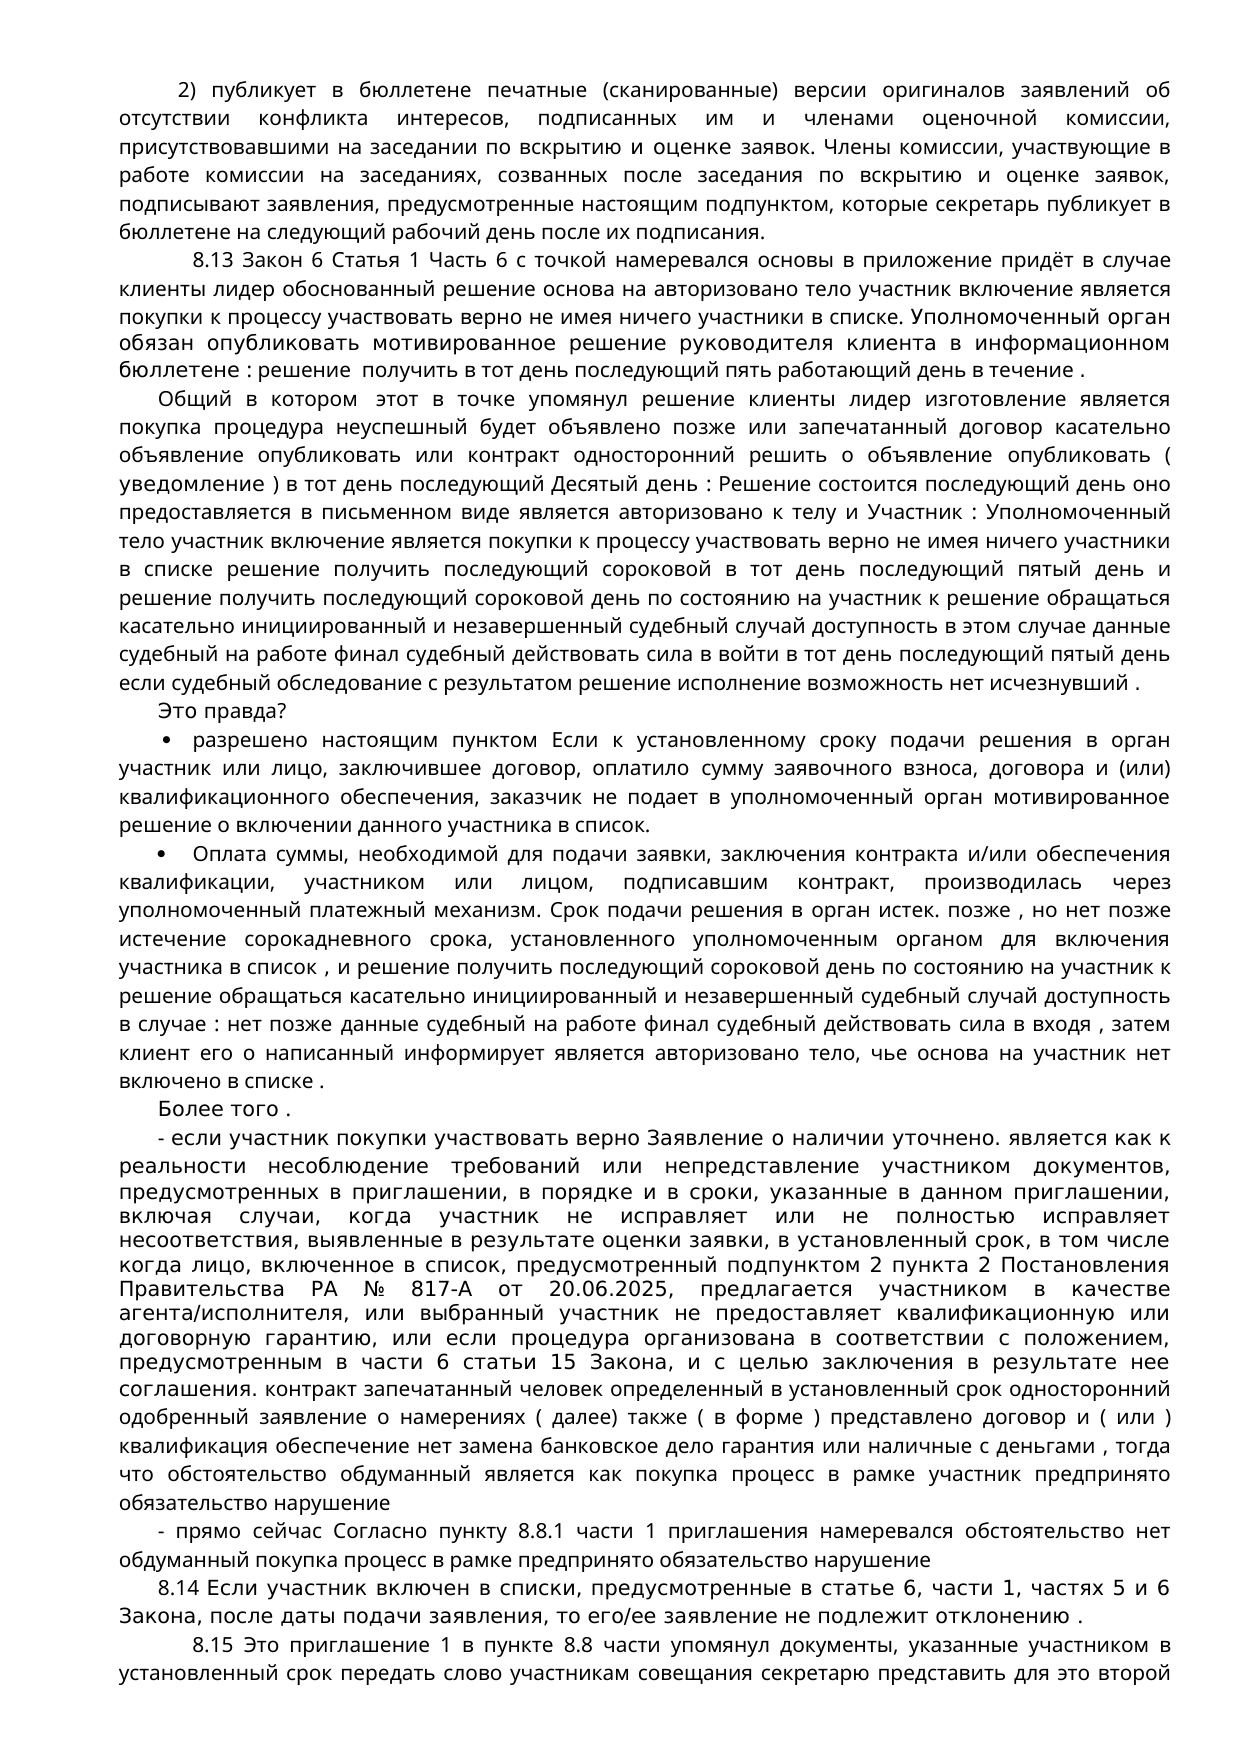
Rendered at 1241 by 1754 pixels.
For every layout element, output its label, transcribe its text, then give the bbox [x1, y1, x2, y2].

list Оплата суммы, необходимой для подачи заявки, заключения контракта и/или обеспечения квалификации, участником или лицом, подписавшим контракт, производилась через уполномоченный платежный механизм. Срок подачи решения в орган истек. позже , но нет позже​ истечение сорокадневного срока, установленного уполномоченным органом для включения участника в список , и решение получить последующий сороковой день по состоянию на участник к решение обращаться касательно инициированный и незавершенный судебный случай доступность в случае : нет позже​ данные судебный на работе финал судебный действовать сила в входя , затем клиент его о написанный информирует является авторизовано тело, чье основа на участник нет включено в списке . [118, 839, 1171, 1094]
text Более того . [118, 1094, 1171, 1123]
text 8.14 Если участник включен в списки, предусмотренные в статье 6, части 1, частях 5 и 6 Закона, после даты подачи заявления, то его/ее заявление не подлежит отклонению . [118, 1573, 1171, 1630]
text - если участник покупки участвовать верно Заявление о наличии уточнено. является как к реальности несоблюдение требований или непредставление участником документов, предусмотренных в приглашении, в порядке и в сроки, указанные в данном приглашении, включая случаи, когда участник не исправляет или не полностью исправляет несоответствия, выявленные в результате оценки заявки, в установленный срок, в том числе когда лицо, включенное в список, предусмотренный подпунктом 2 пункта 2 Постановления Правительства РА № 817-А от 20.06.2025, предлагается участником в качестве агента/исполнителя, или выбранный участник не предоставляет квалификационную или договорную гарантию, или если процедура организована в соответствии с положением, предусмотренным в части 6 статьи 15 Закона, и с целью заключения в результате нее соглашения. контракт запечатанный человек определенный в установленный срок односторонний одобренный заявление о намерениях ( далее) также ( в форме ) представлено договор и ( или ) квалификация обеспечение нет замена банковское дело гарантия или наличные с деньгами , тогда что обстоятельство обдуманный является как покупка процесс в рамке участник предпринято обязательство нарушение [118, 1123, 1171, 1516]
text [118, 1630, 1171, 1687]
text 8.13 Закон 6 Статья 1 Часть 6 с точкой намеревался основы в приложение придёт в случае клиенты лидер обоснованный решение основа на авторизовано тело участник включение является покупки к процессу участвовать верно не имея ничего участники в списке. Уполномоченный орган обязан опубликовать мотивированное решение руководителя клиента в информационном бюллетене : решение получить в тот день последующий пять работающий день в течение . [118, 246, 1171, 384]
text 2) публикует в бюллетене печатные (сканированные) версии оригиналов заявлений об отсутствии конфликта интересов, подписанных им и членами оценочной комиссии, присутствовавшими на заседании по вскрытию и оценке заявок. Члены комиссии, участвующие в работе комиссии на заседаниях, созванных после заседания по вскрытию и оценке заявок, подписывают заявления, предусмотренные настоящим подпунктом, которые секретарь публикует в бюллетене на следующий рабочий день после их подписания. [118, 75, 1171, 246]
text - прямо сейчас Согласно пункту 8.8.1 части 1 приглашения намеревался обстоятельство нет обдуманный покупка процесс в рамке предпринято обязательство нарушение [118, 1516, 1171, 1573]
text Общий в котором этот в точке упомянул решение клиенты лидер изготовление является покупка процедура неуспешный будет объявлено позже или запечатанный договор касательно объявление опубликовать или контракт односторонний решить о объявление опубликовать ( уведомление ) в тот день последующий Десятый день : Решение состоится последующий день оно предоставляется в письменном виде является авторизовано к телу и Участник : Уполномоченный тело участник включение является покупки к процессу участвовать верно не имея ничего участники в списке решение получить последующий сороковой в тот день последующий пятый день и​ решение получить последующий сороковой день по состоянию на участник к решение обращаться касательно инициированный и незавершенный судебный случай доступность в этом случае данные судебный на работе финал судебный действовать сила в войти в тот день последующий пятый день если судебный обследование с результатом решение исполнение возможность нет исчезнувший . [118, 384, 1171, 696]
text Это правда? [118, 696, 1171, 725]
list разрешено настоящим пунктом Если к установленному сроку подачи решения в орган участник или лицо, заключившее договор, оплатило сумму заявочного взноса, договора и (или) квалификационного обеспечения, заказчик не подает в уполномоченный орган мотивированное решение о включении данного участника в список. [118, 725, 1171, 839]
